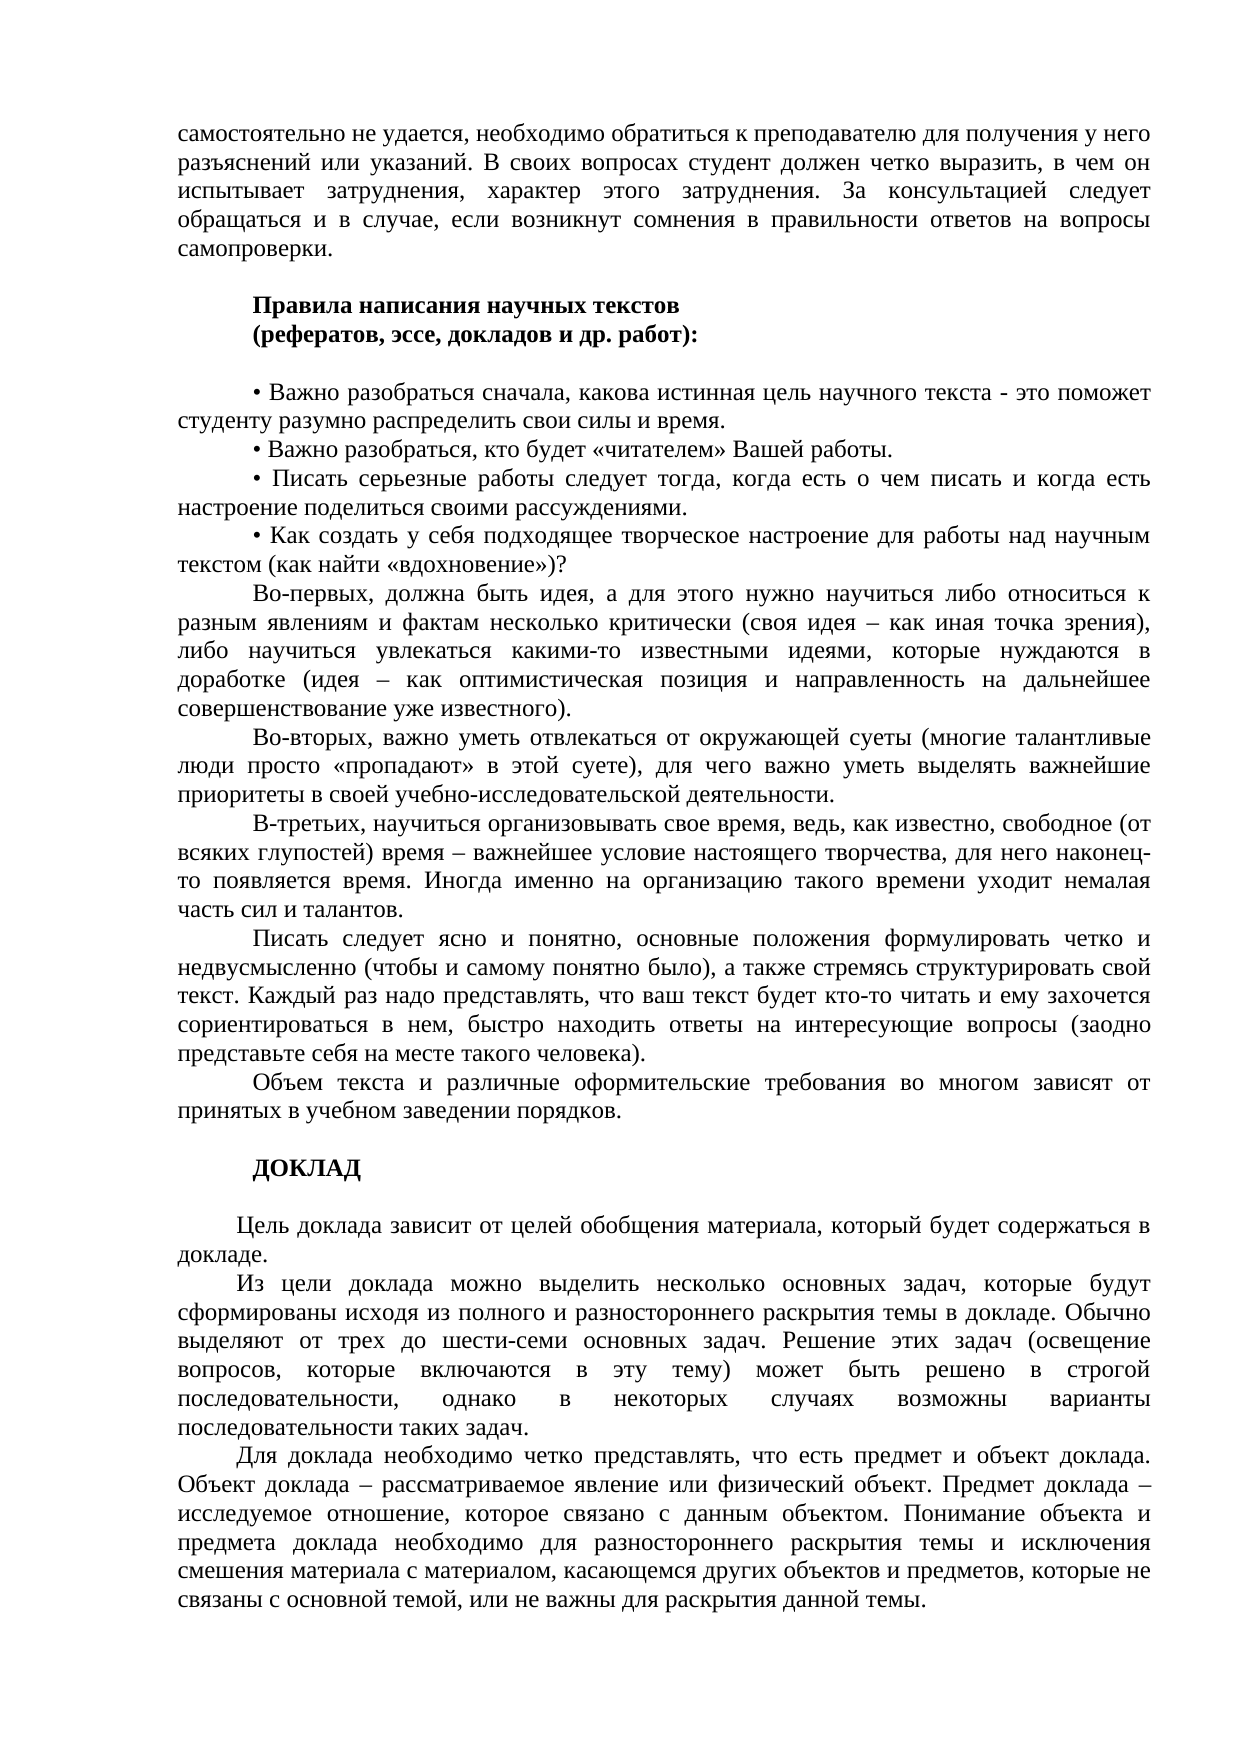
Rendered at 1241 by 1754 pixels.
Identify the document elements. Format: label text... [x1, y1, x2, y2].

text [177, 118, 1152, 262]
text Писать следует ясно и понятно, основные положения формулировать четко и недвусмысленно (чтобы и самому понятно было), а также стремясь структурировать свой текст. Каждый раз надо представлять, что ваш текст будет кто-то читать и ему захочется сориентироваться в нем, быстро находить ответы на интересующие вопросы (заодно представьте себя на месте такого человека). [177, 923, 1152, 1067]
text • Как создать у себя подходящее творческое настроение для работы над научным текстом (как найти «вдохновение»)? [177, 521, 1152, 578]
text ДОКЛАД [177, 1153, 1152, 1182]
text • Писать серьезные работы следует тогда, когда есть о чем писать и когда есть настроение поделиться своими рассуждениями. [177, 463, 1152, 521]
text В-третьих, научиться организовывать свое время, ведь, как известно, свободное (от всяких глупостей) время – важнейшее условие настоящего творчества, для него наконец-то появляется время. Иногда именно на организацию такого времени уходит немалая часть сил и талантов. [177, 808, 1152, 923]
text Правила написания научных текстов [177, 291, 1152, 319]
text (рефератов, эссе, докладов и др. работ): [177, 319, 1152, 348]
text Из цели доклада можно выделить несколько основных задач, которые будут сформированы исходя из полного и разностороннего раскрытия темы в докладе. Обычно выделяют от трех до шести-семи основных задач. Решение этих задач (освещение вопросов, которые включаются в эту тему) может быть решено в строгой последовательности, однако в некоторых случаях возможны варианты последовательности таких задач. [177, 1268, 1152, 1441]
text • Важно разобраться, кто будет «читателем» Вашей работы. [177, 434, 1152, 463]
text Объем текста и различные оформительские требования во многом зависят от принятых в учебном заведении порядков. [177, 1067, 1152, 1124]
text Цель доклада зависит от целей обобщения материала, который будет содержаться в докладе. [177, 1211, 1152, 1268]
text Для доклада необходимо четко представлять, что есть предмет и объект доклада. Объект доклада – рассматриваемое явление или физический объект. Предмет доклада – исследуемое отношение, которое связано с данным объектом. Понимание объекта и предмета доклада необходимо для разностороннего раскрытия темы и исключения смешения материала с материалом, касающемся других объектов и предметов, которые не связаны с основной темой, или не важны для раскрытия данной темы. [177, 1441, 1152, 1613]
text Во-вторых, важно уметь отвлекаться от окружающей суеты (многие талантливые люди просто «пропадают» в этой суете), для чего важно уметь выделять важнейшие приоритеты в своей учебно-исследовательской деятельности. [177, 722, 1152, 808]
text • Важно разобраться сначала, какова истинная цель научного текста - это поможет студенту разумно распределить свои силы и время. [177, 377, 1152, 434]
text Во-первых, должна быть идея, а для этого нужно научиться либо относиться к разным явлениям и фактам несколько критически (своя идея – как иная точка зрения), либо научиться увлекаться какими-то известными идеями, которые нуждаются в доработке (идея – как оптимистическая позиция и направленность на дальнейшее совершенствование уже известного). [177, 578, 1152, 722]
